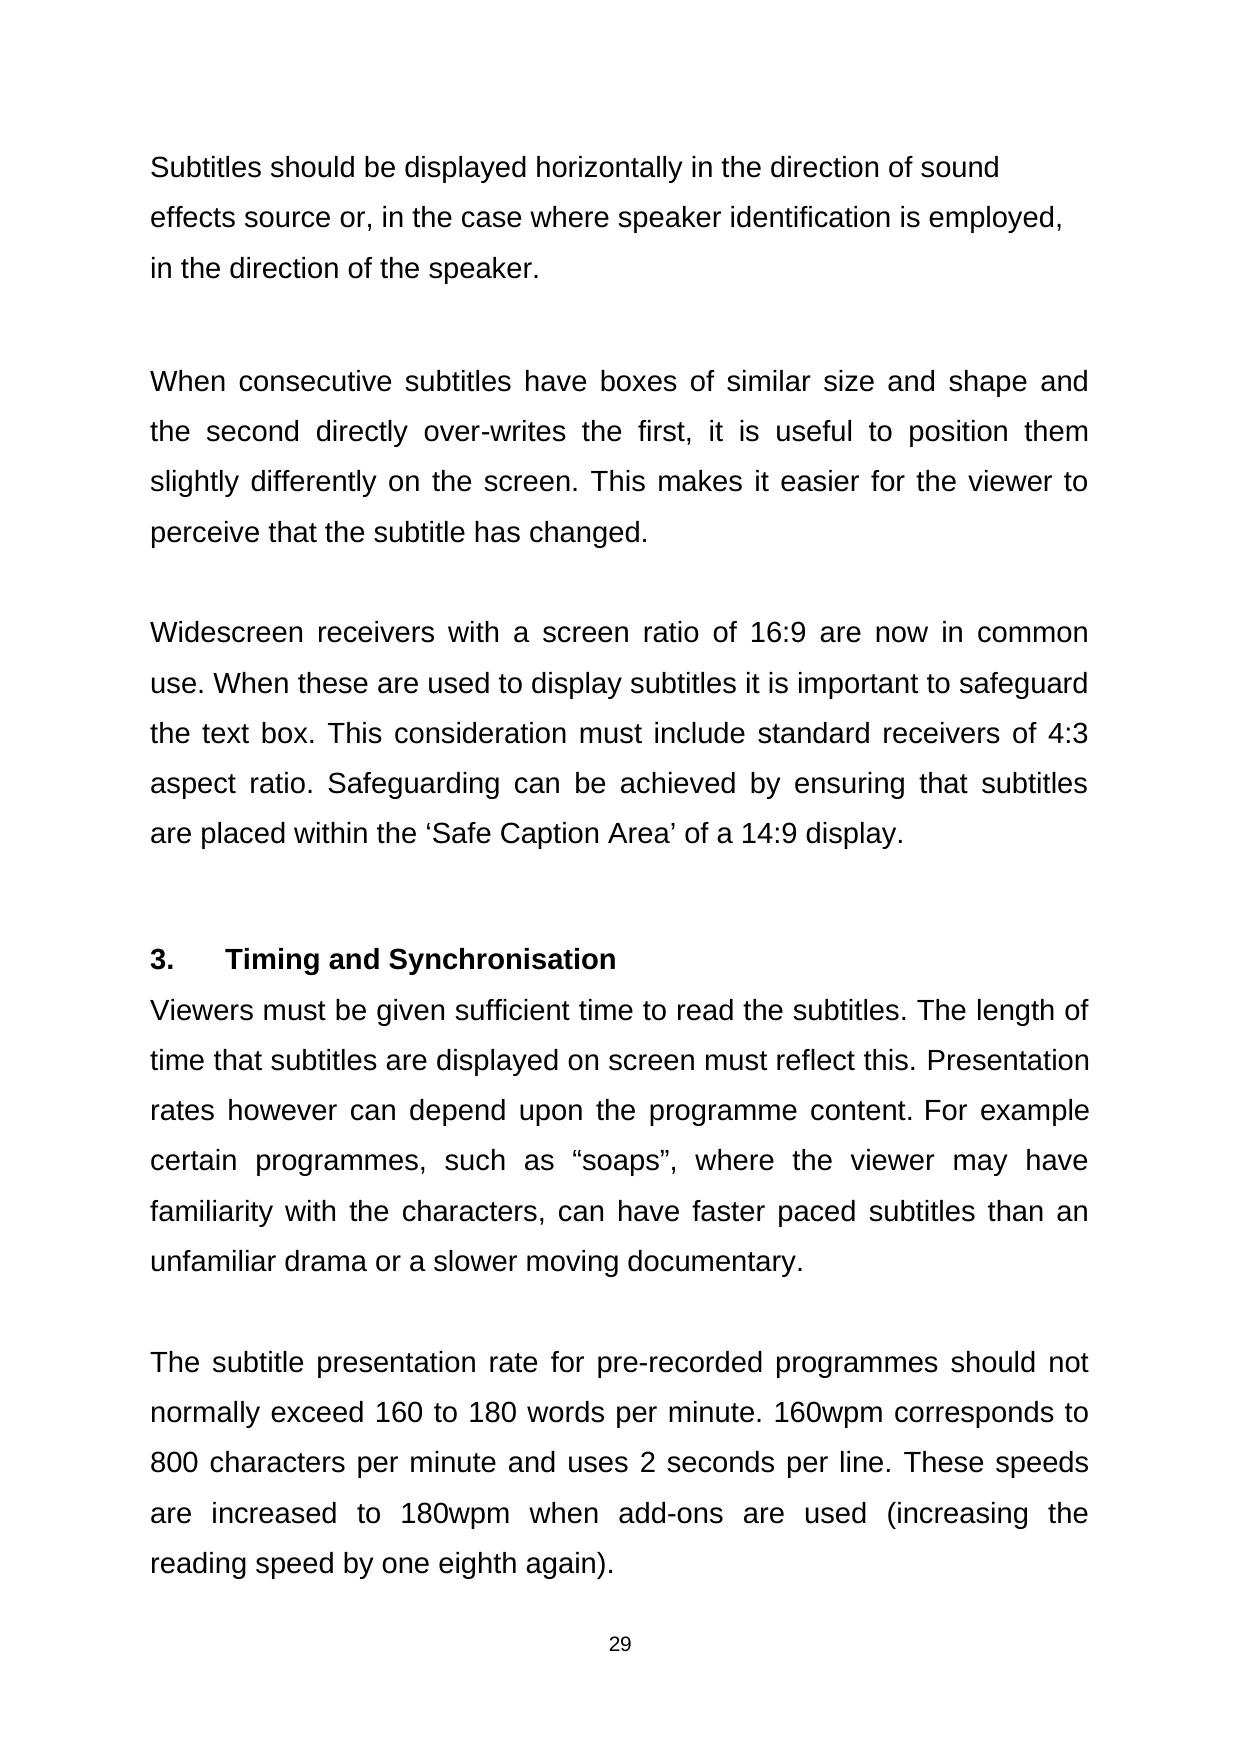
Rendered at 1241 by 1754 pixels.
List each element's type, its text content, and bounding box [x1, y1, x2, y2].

text The subtitle presentation rate for pre-recorded programmes should not normally exceed 160 to 180 words per minute. 160wpm corresponds to 800 characters per minute and uses 2 seconds per line. These speeds are increased to 180wpm when add-ons are used (increasing the reading speed by one eighth again). [150, 1345, 1090, 1579]
subtitle Timing and Synchronisation [150, 942, 1090, 976]
text Widescreen receivers with a screen ratio of 16:9 are now in common use. When these are used to display subtitles it is important to safeguard the text box. This consideration must include standard receivers of 4:3 aspect ratio. Safeguarding can be achieved by ensuring that subtitles are placed within the ‘Safe Caption Area’ of a 14:9 display. [150, 615, 1090, 850]
text When consecutive subtitles have boxes of similar size and shape and the second directly over-writes the first, it is useful to position them slightly differently on the screen. This makes it easier for the viewer to perceive that the subtitle has changed. [150, 364, 1090, 548]
text Subtitles should be displayed horizontally in the direction of sound effects source or, in the case where speaker identification is employed, in the direction of the speaker. [150, 150, 1090, 284]
text Viewers must be given sufficient time to read the subtitles. The length of time that subtitles are displayed on screen must reflect this. Presentation rates however can depend upon the programme content. For example certain programmes, such as “soaps”, where the viewer may have familiarity with the characters, can have faster paced subtitles than an unfamiliar drama or a slower moving documentary. [150, 992, 1090, 1278]
